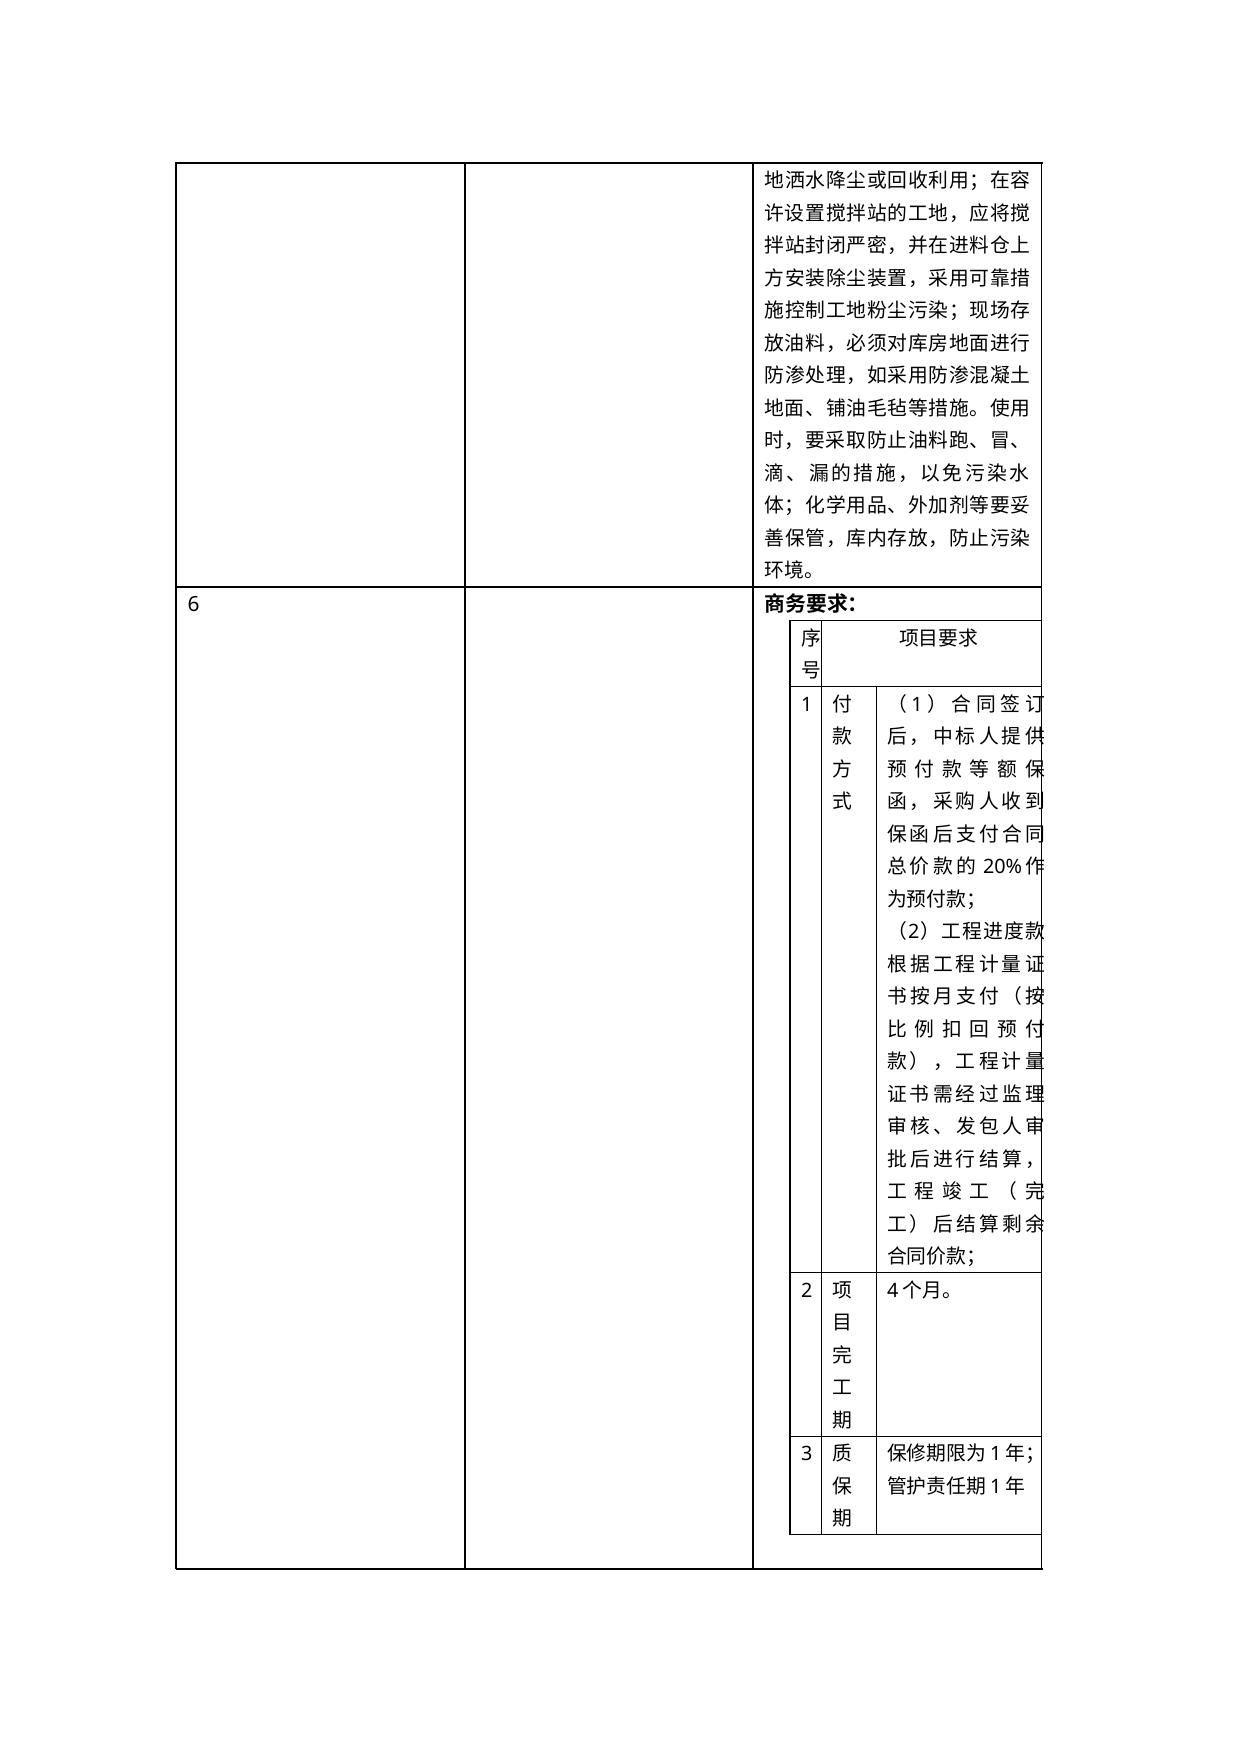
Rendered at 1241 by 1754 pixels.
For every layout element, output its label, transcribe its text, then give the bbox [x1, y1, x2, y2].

table_cell 5 [177, 164, 464, 586]
table_cell [466, 588, 752, 1568]
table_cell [754, 164, 1041, 586]
table_cell 6 [177, 588, 464, 1568]
table_cell [466, 164, 752, 586]
table_cell 商务要求： [754, 588, 1041, 1568]
